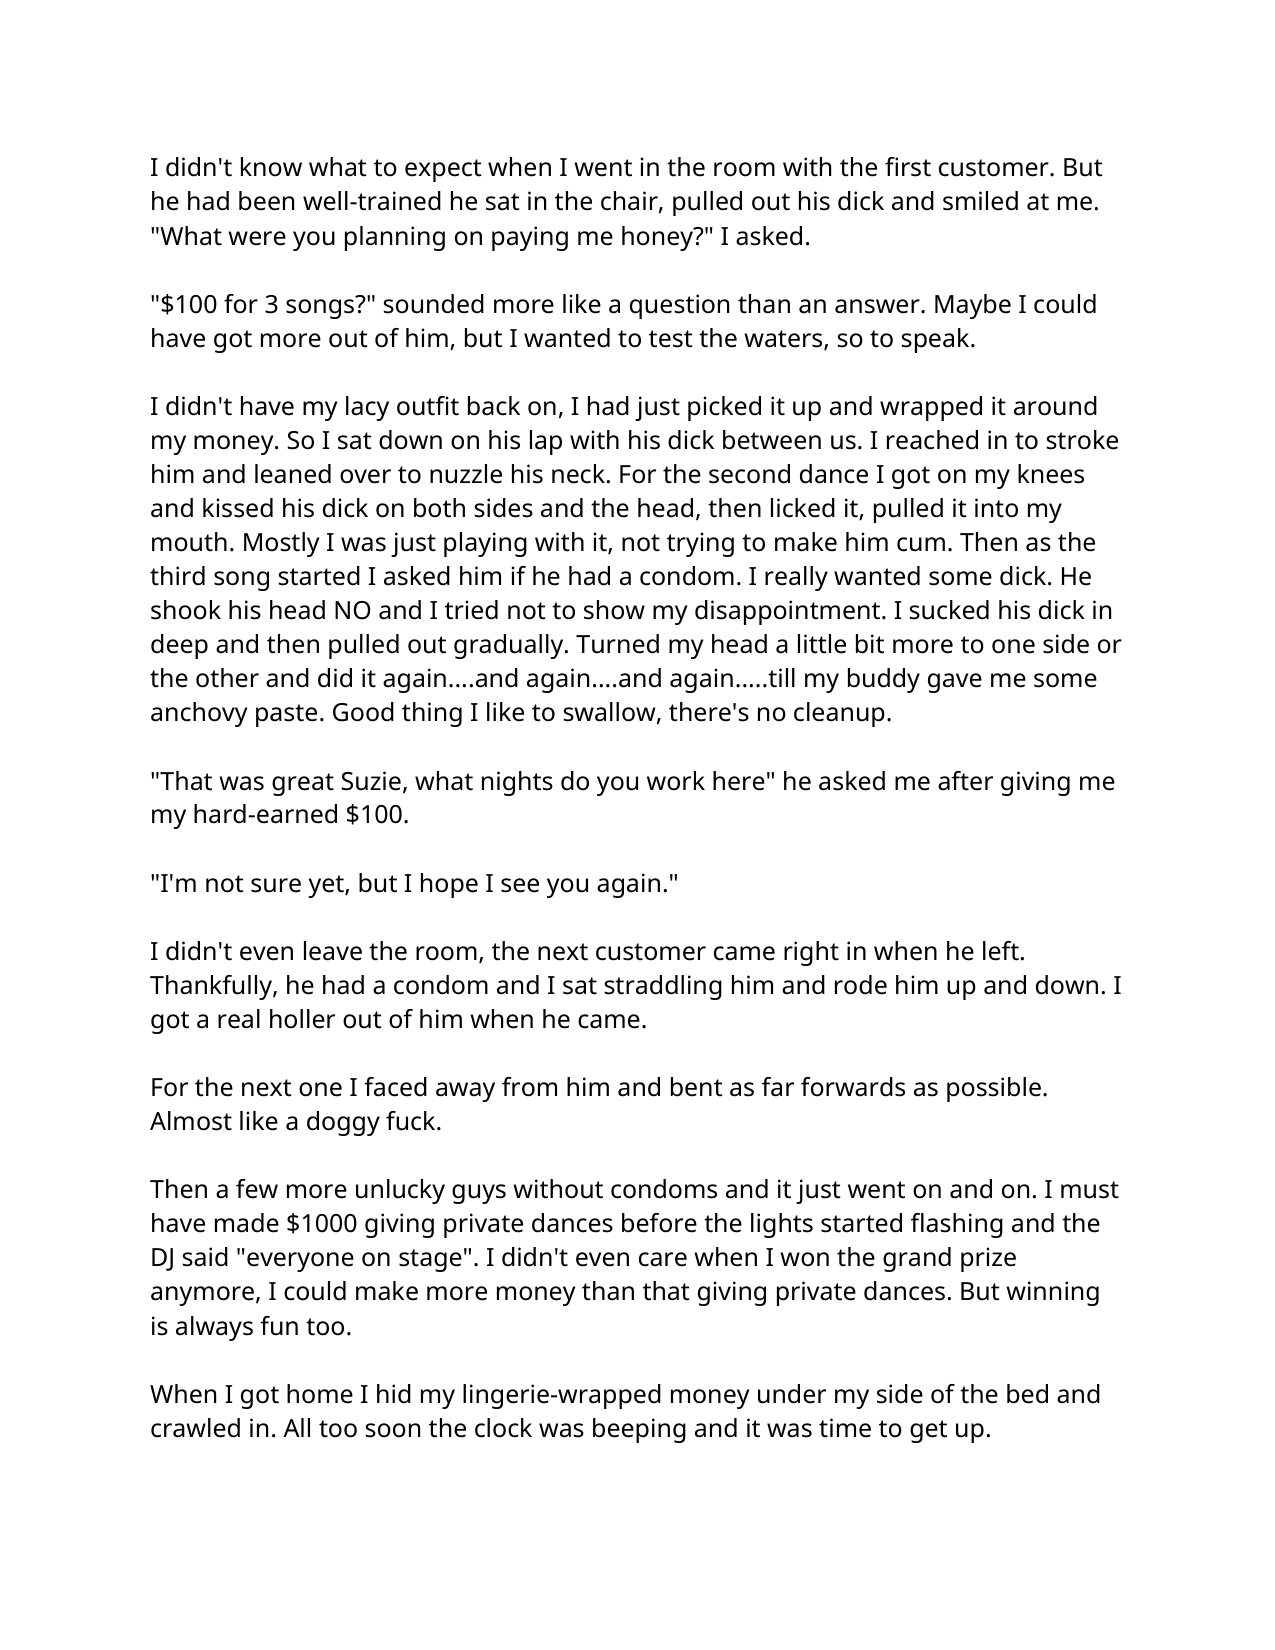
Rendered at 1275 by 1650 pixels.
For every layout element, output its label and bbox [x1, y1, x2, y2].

text [150, 150, 1125, 1478]
